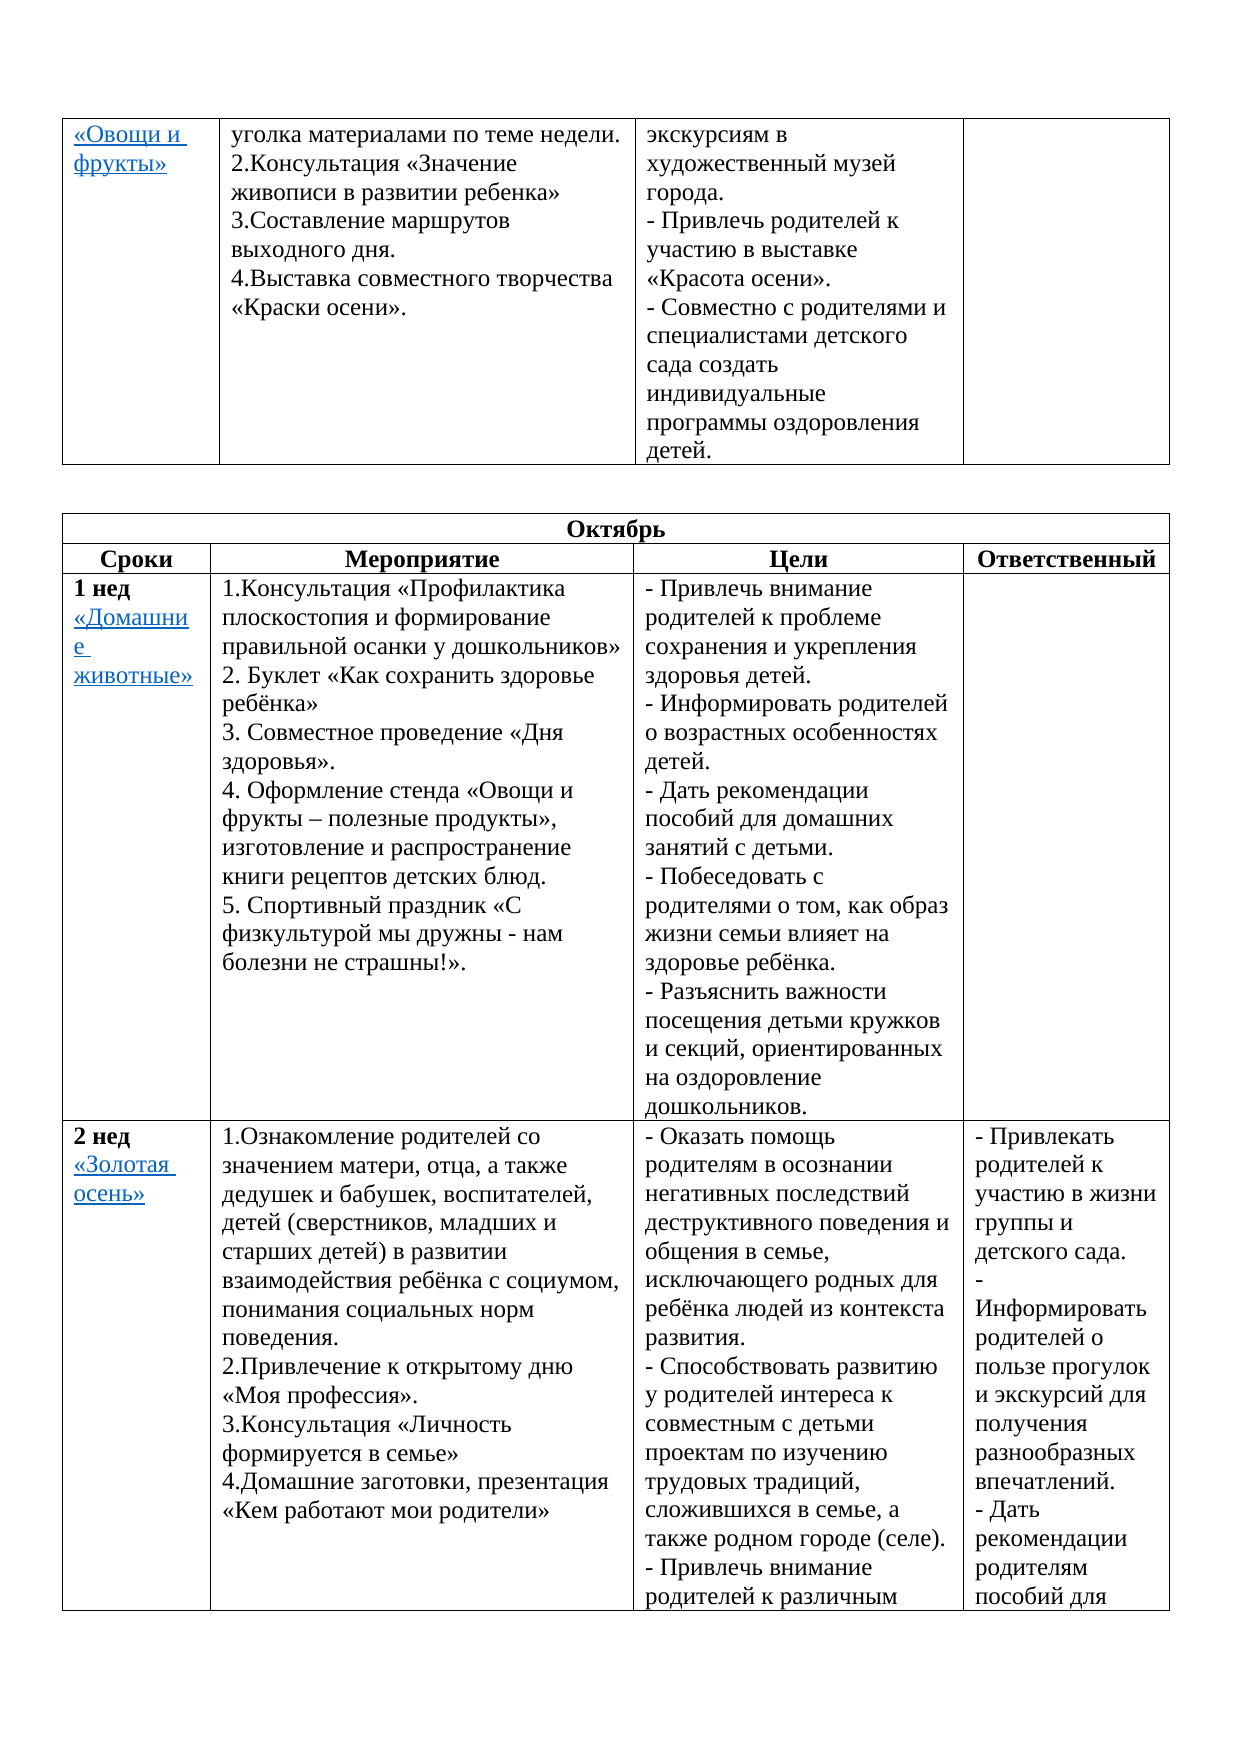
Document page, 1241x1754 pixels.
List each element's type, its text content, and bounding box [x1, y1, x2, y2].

table_cell 1 нед «Домашние животные» [63, 574, 210, 1120]
table_cell [964, 574, 1169, 1120]
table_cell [964, 1121, 1169, 1609]
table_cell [63, 119, 219, 464]
table_cell - Привлечь внимание родителей к проблеме сохранения и укрепления здоровья детей. - Информировать родителей о возрастных особенностях детей. - Дать рекомендации пособий для домашних занятий с детьми. - Побеседовать с родителями о том, как образ жизни семьи влияет на здоровье ребёнка. - Разъяснить важности посещения детьми кружков и секций, ориентированных на оздоровление дошкольников. [634, 574, 963, 1120]
table_cell [964, 119, 1169, 464]
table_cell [211, 1121, 633, 1609]
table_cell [634, 1121, 963, 1609]
table_cell 1.Консультация «Профилактика плоскостопия и формирование правильной осанки у дошкольников» 2. Буклет «Как сохранить здоровье ребёнка» 3. Совместное проведение «Дня здоровья». 4. Оформление стенда «Овощи и фрукты – полезные продукты», изготовление и распространение книги рецептов детских блюд. 5. Спортивный праздник «С физкультурой мы дружны - нам болезни не страшны!». [211, 574, 633, 1120]
table_cell Мероприятие [211, 544, 633, 572]
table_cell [636, 119, 963, 464]
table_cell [63, 1121, 210, 1609]
table_cell Ответственный [964, 544, 1169, 572]
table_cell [220, 119, 635, 464]
table_cell Сроки [63, 544, 210, 572]
table_cell Цели [634, 544, 963, 572]
table_header Октябрь [63, 514, 1169, 543]
